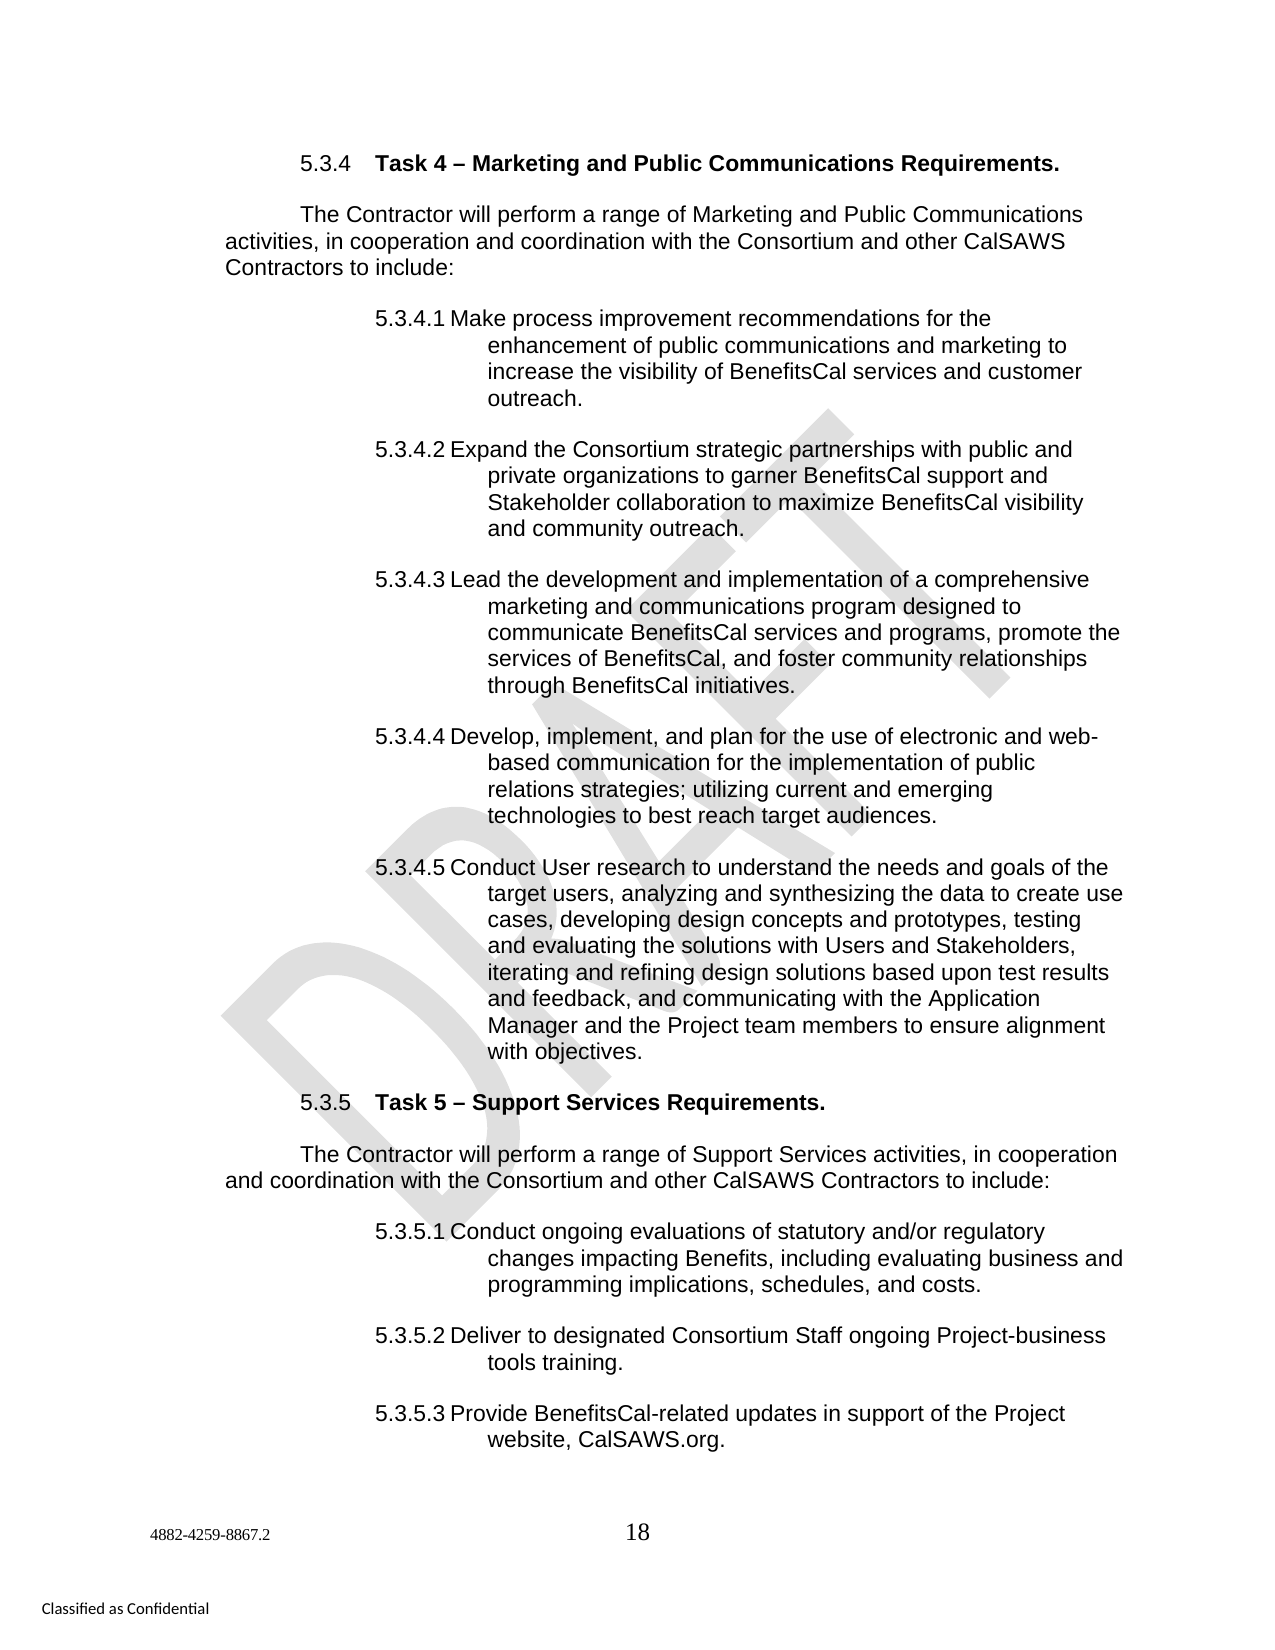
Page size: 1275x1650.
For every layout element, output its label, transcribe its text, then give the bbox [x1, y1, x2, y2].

text Task 4 – Marketing and Public Communications Requirements. [300, 150, 1125, 176]
text Lead the development and implementation of a comprehensive marketing and communications program designed to communicate BenefitsCal services and programs, promote the services of BenefitsCal, and foster community relationships through BenefitsCal initiatives. [375, 566, 1125, 698]
text Provide BenefitsCal-related updates in support of the Project website, CalSAWS.org. [375, 1400, 1125, 1453]
text Deliver to designated Consortium Staff ongoing Project-business tools training. [375, 1322, 1125, 1375]
text Task 5 – Support Services Requirements. [300, 1089, 1125, 1116]
text Conduct User research to understand the needs and goals of the target users, analyzing and synthesizing the data to create use cases, developing design concepts and prototypes, testing and evaluating the solutions with Users and Stakeholders, iterating and refining design solutions based upon test results and feedback, and communicating with the Application Manager and the Project team members to ensure alignment with objectives. [375, 853, 1125, 1064]
text The Contractor will perform a range of Support Services activities, in cooperation and coordination with the Consortium and other CalSAWS Contractors to include: [225, 1141, 1125, 1193]
text The Contractor will perform a range of Marketing and Public Communications activities, in cooperation and coordination with the Consortium and other CalSAWS Contractors to include: [225, 201, 1125, 280]
text Expand the Consortium strategic partnerships with public and private organizations to garner BenefitsCal support and Stakeholder collaboration to maximize BenefitsCal visibility and community outreach. [375, 436, 1125, 541]
text Develop, implement, and plan for the use of electronic and web-based communication for the implementation of public relations strategies; utilizing current and emerging technologies to best reach target audiences. [375, 723, 1125, 828]
text Conduct ongoing evaluations of statutory and/or regulatory changes impacting Benefits, including evaluating business and programming implications, schedules, and costs. [375, 1218, 1125, 1297]
text Make process improvement recommendations for the enhancement of public communications and marketing to increase the visibility of BenefitsCal services and customer outreach. [375, 305, 1125, 411]
